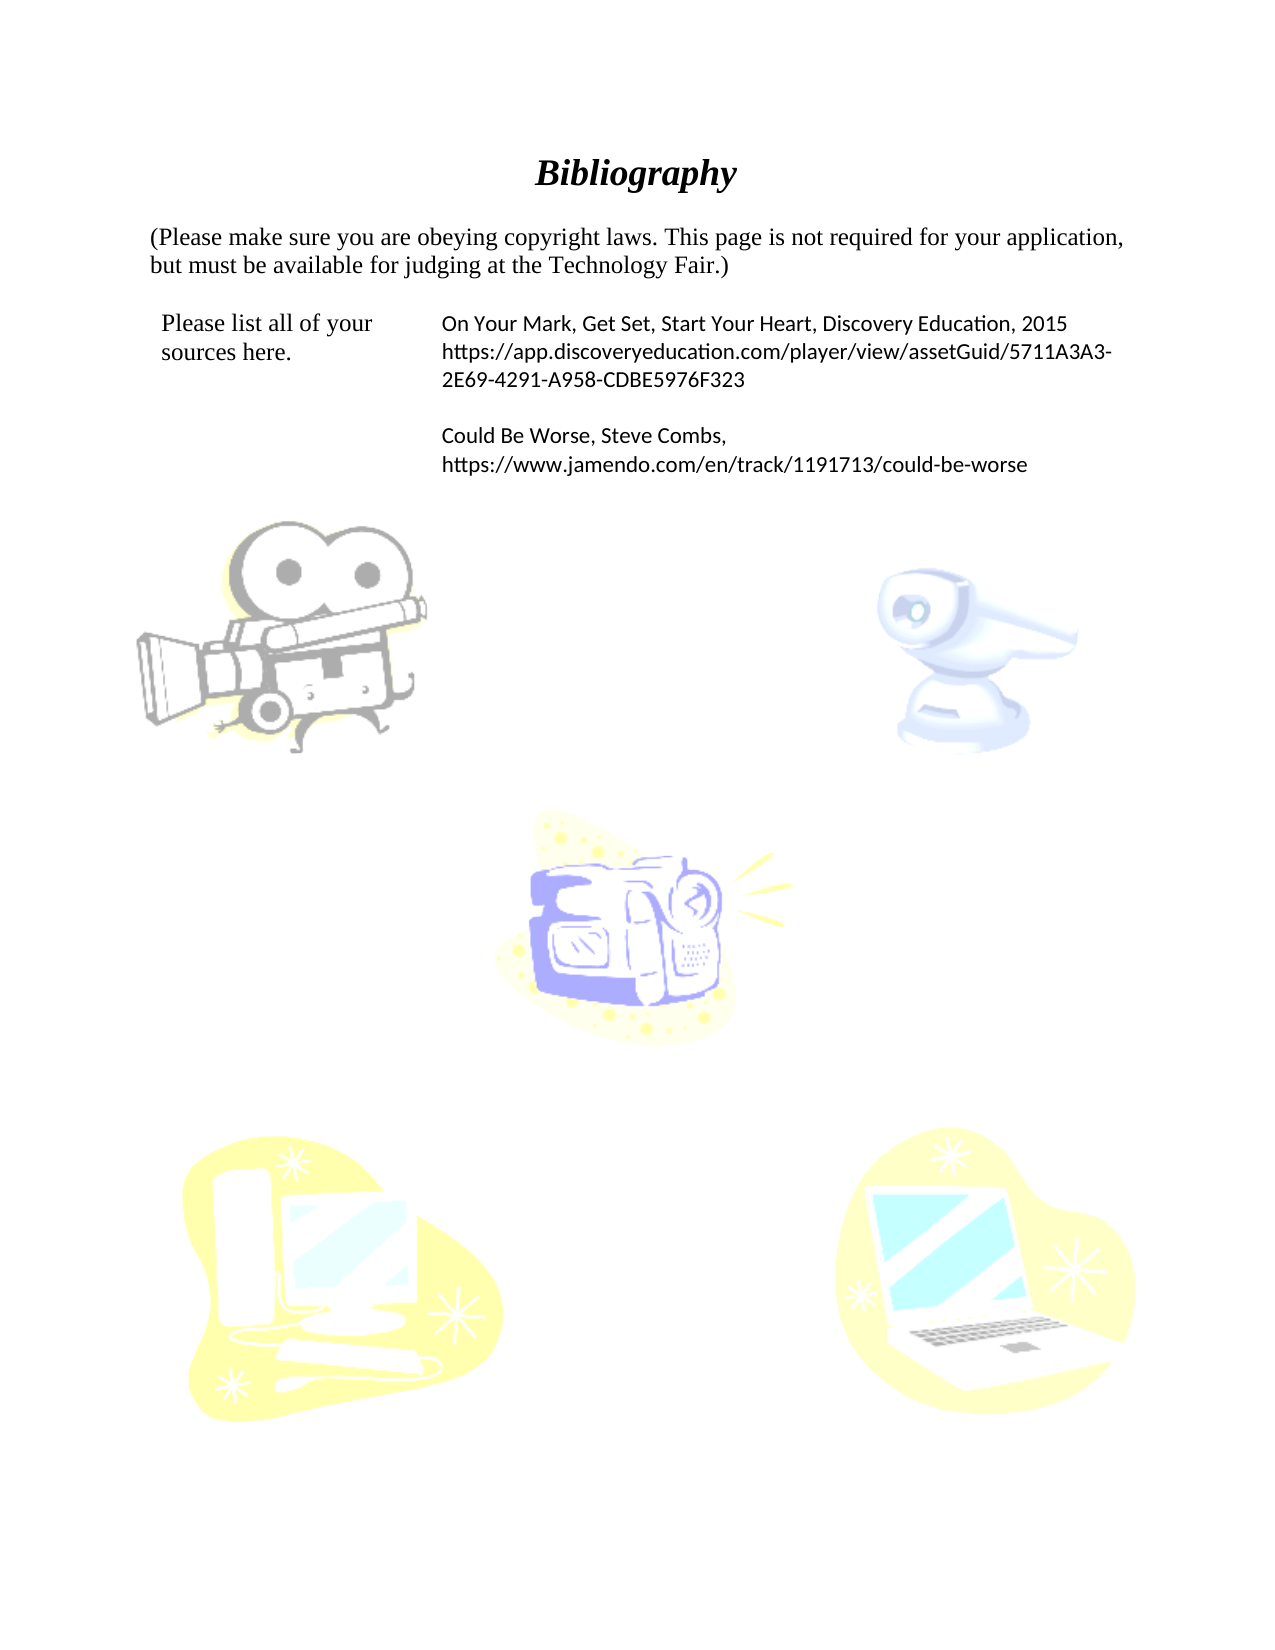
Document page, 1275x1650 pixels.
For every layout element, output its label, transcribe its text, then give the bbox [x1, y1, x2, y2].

table_header Please list all of your sources here. [150, 308, 430, 478]
text (Please make sure you are obeying copyright laws. This page is not required for your application, but must be available for judging at the Technology Fair.) [150, 222, 1125, 279]
text Bibliography [150, 150, 1125, 193]
table_header On Your Mark, Get Set, Start Your Heart, Discovery Education, 2015 https://app.discoveryeducation.com/player/view/assetGuid/5711A3A3-2E69-4291-A958-CDBE5976F323 Could Be Worse, Steve Combs, https://www.jamendo.com/en/track/1191713/could-be-worse [430, 308, 1125, 478]
